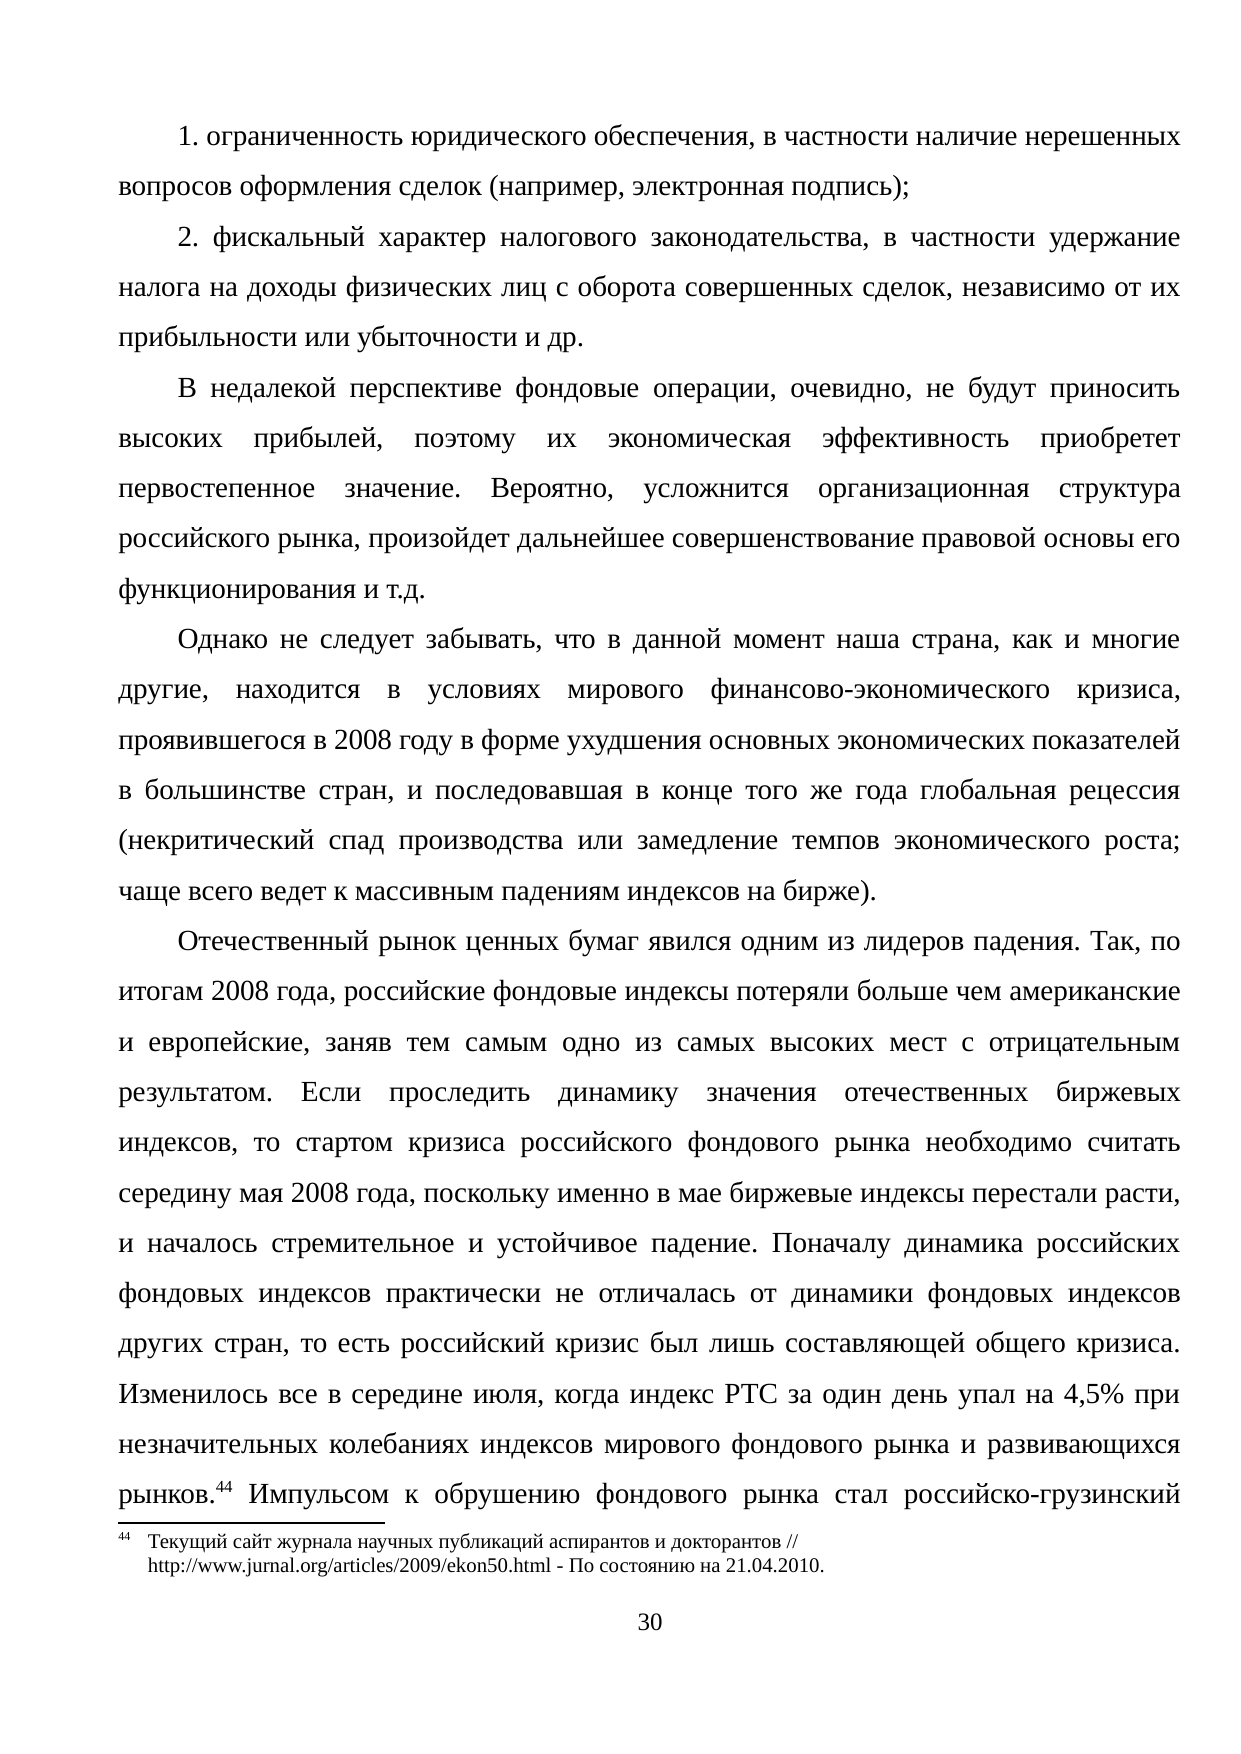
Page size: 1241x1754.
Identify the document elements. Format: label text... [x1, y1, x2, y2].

text В недалекой перспективе фондовые операции, очевидно, не будут приносить высоких прибылей, поэтому их экономическая эффективность приобретет первостепенное значение. Вероятно, усложнится организационная структура российского рынка, произойдет дальнейшее совершенствование правовой основы его функционирования и т.д. [118, 370, 1181, 604]
text Однако не следует забывать, что в данной момент наша страна, как и многие другие, находится в условиях мирового финансово-экономического кризиса, проявившегося в 2008 году в форме ухудшения основных экономических показателей в большинстве стран, и последовавшая в конце того же года глобальная рецессия (некритический спад производства или замедление темпов экономического роста; чаще всего ведет к массивным падениям индексов на бирже). [118, 621, 1181, 906]
text 2. фискальный характер налогового законодательства, в частности удержание налога на доходы физических лиц с оборота совершенных сделок, независимо от их прибыльности или убыточности и др. [118, 219, 1181, 353]
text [118, 923, 1181, 1510]
text 1. ограниченность юридического обеспечения, в частности наличие нерешенных вопросов оформления сделок (например, электронная подпись); [118, 118, 1181, 202]
